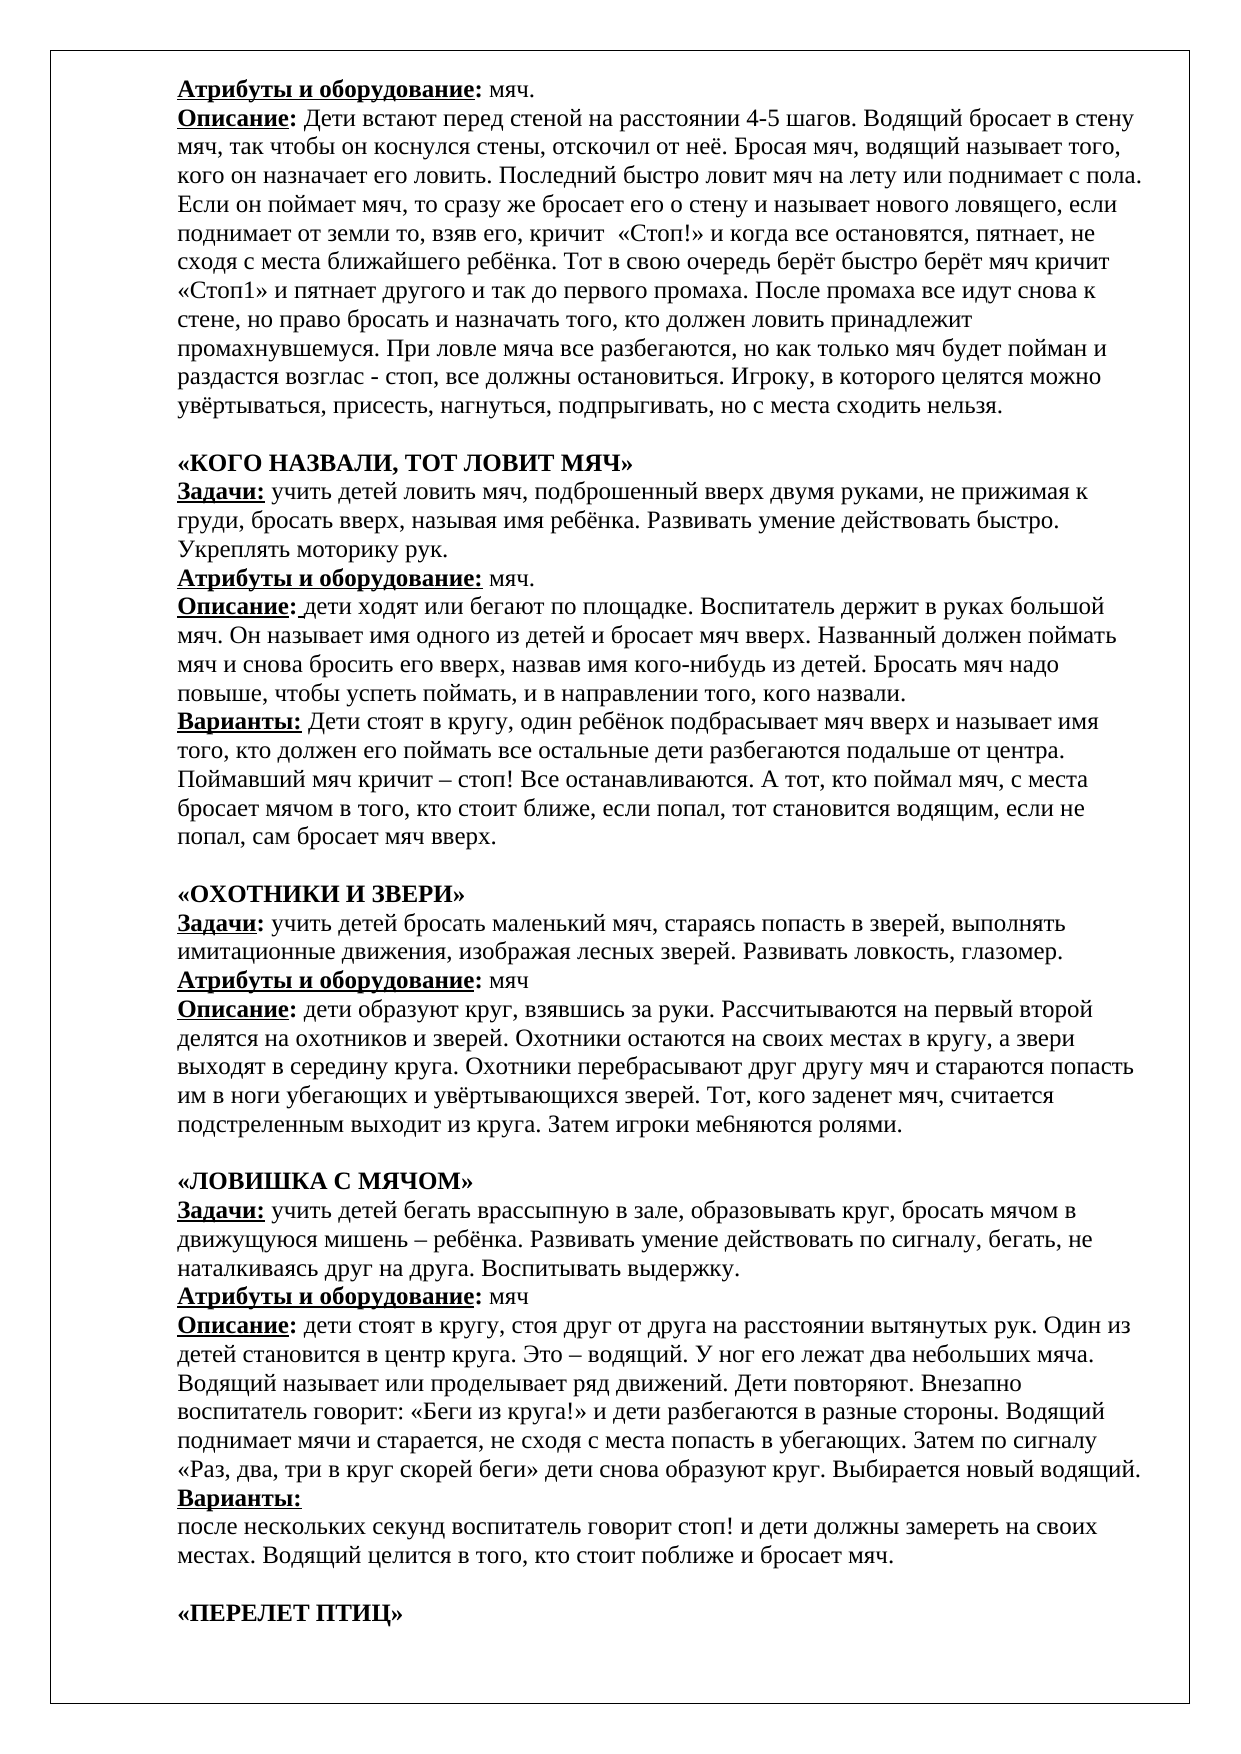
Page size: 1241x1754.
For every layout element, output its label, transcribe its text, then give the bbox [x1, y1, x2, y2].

text Задачи: учить детей ловить мяч, подброшенный вверх двумя руками, не прижимая к груди, бросать вверх, называя имя ребёнка. Развивать умение действовать быстро. Укреплять моторику рук. [177, 476, 1152, 563]
text «ПЕРЕЛЕТ ПТИЦ» [177, 1598, 1152, 1626]
text Атрибуты и оборудование: мяч [177, 1281, 1152, 1310]
text Варианты: [177, 1483, 1152, 1511]
text «ЛОВИШКА С МЯЧОМ» [177, 1166, 1152, 1195]
text Атрибуты и оборудование: мяч. [177, 74, 1152, 103]
text Атрибуты и оборудование: мяч. [177, 563, 1152, 591]
text Описание: дети ходят или бегают по площадке. Воспитатель держит в руках большой мяч. Он называет имя одного из детей и бросает мяч вверх. Названный должен поймать мяч и снова бросить его вверх, назвав имя кого-нибудь из детей. Бросать мяч надо повыше, чтобы успеть поймать, и в направлении того, кого назвали. [177, 591, 1152, 706]
text Атрибуты и оборудование: мяч [177, 965, 1152, 994]
text после нескольких секунд воспитатель говорит стоп! и дети должны замереть на своих местах. Водящий целится в того, кто стоит поближе и бросает мяч. [177, 1511, 1152, 1569]
text Описание: дети образуют круг, взявшись за руки. Рассчитываются на первый второй делятся на охотников и зверей. Охотники остаются на своих местах в кругу, а звери выходят в середину круга. Охотники перебрасывают друг другу мяч и стараются попасть им в ноги убегающих и увёртывающихся зверей. Тот, кого заденет мяч, считается подстреленным выходит из круга. Затем игроки ме6няются ролями. [177, 994, 1152, 1138]
text Задачи: учить детей бросать маленький мяч, стараясь попасть в зверей, выполнять имитационные движения, изображая лесных зверей. Развивать ловкость, глазомер. [177, 908, 1152, 965]
text Варианты: Дети стоят в кругу, один ребёнок подбрасывает мяч вверх и называет имя того, кто должен его поймать все остальные дети разбегаются подальше от центра. Поймавший мяч кричит – стоп! Все останавливаются. А тот, кто поймал мяч, с места бросает мячом в того, кто стоит ближе, если попал, тот становится водящим, если не попал, сам бросает мяч вверх. [177, 706, 1152, 850]
text «ОХОТНИКИ И ЗВЕРИ» [177, 879, 1152, 908]
text Задачи: учить детей бегать врассыпную в зале, образовывать круг, бросать мячом в движущуюся мишень – ребёнка. Развивать умение действовать по сигналу, бегать, не наталкиваясь друг на друга. Воспитывать выдержку. [177, 1195, 1152, 1281]
text Описание: дети стоят в кругу, стоя друг от друга на расстоянии вытянутых рук. Один из детей становится в центр круга. Это – водящий. У ног его лежат два небольших мяча. Водящий называет или проделывает ряд движений. Дети повторяют. Внезапно воспитатель говорит: «Беги из круга!» и дети разбегаются в разные стороны. Водящий поднимает мячи и старается, не сходя с места попасть в убегающих. Затем по сигналу «Раз, два, три в круг скорей беги» дети снова образуют круг. Выбирается новый водящий. [177, 1310, 1152, 1483]
text Описание: Дети встают перед стеной на расстоянии 4-5 шагов. Водящий бросает в стену мяч, так чтобы он коснулся стены, отскочил от неё. Бросая мяч, водящий называет того, кого он назначает его ловить. Последний быстро ловит мяч на лету или поднимает с пола. Если он поймает мяч, то сразу же бросает его о стену и называет нового ловящего, если поднимает от земли то, взяв его, кричит «Стоп!» и когда все остановятся, пятнает, не сходя с места ближайшего ребёнка. Тот в свою очередь берёт быстро берёт мяч кричит «Стоп1» и пятнает другого и так до первого промаха. После промаха все идут снова к стене, но право бросать и назначать того, кто должен ловить принадлежит промахнувшемуся. При ловле мяча все разбегаются, но как только мяч будет пойман и раздастся возглас - стоп, все должны остановиться. Игроку, в которого целятся можно увёртываться, присесть, нагнуться, подпрыгивать, но с места сходить нельзя. [177, 103, 1152, 419]
text «КОГО НАЗВАЛИ, ТОТ ЛОВИТ МЯЧ» [177, 448, 1152, 476]
